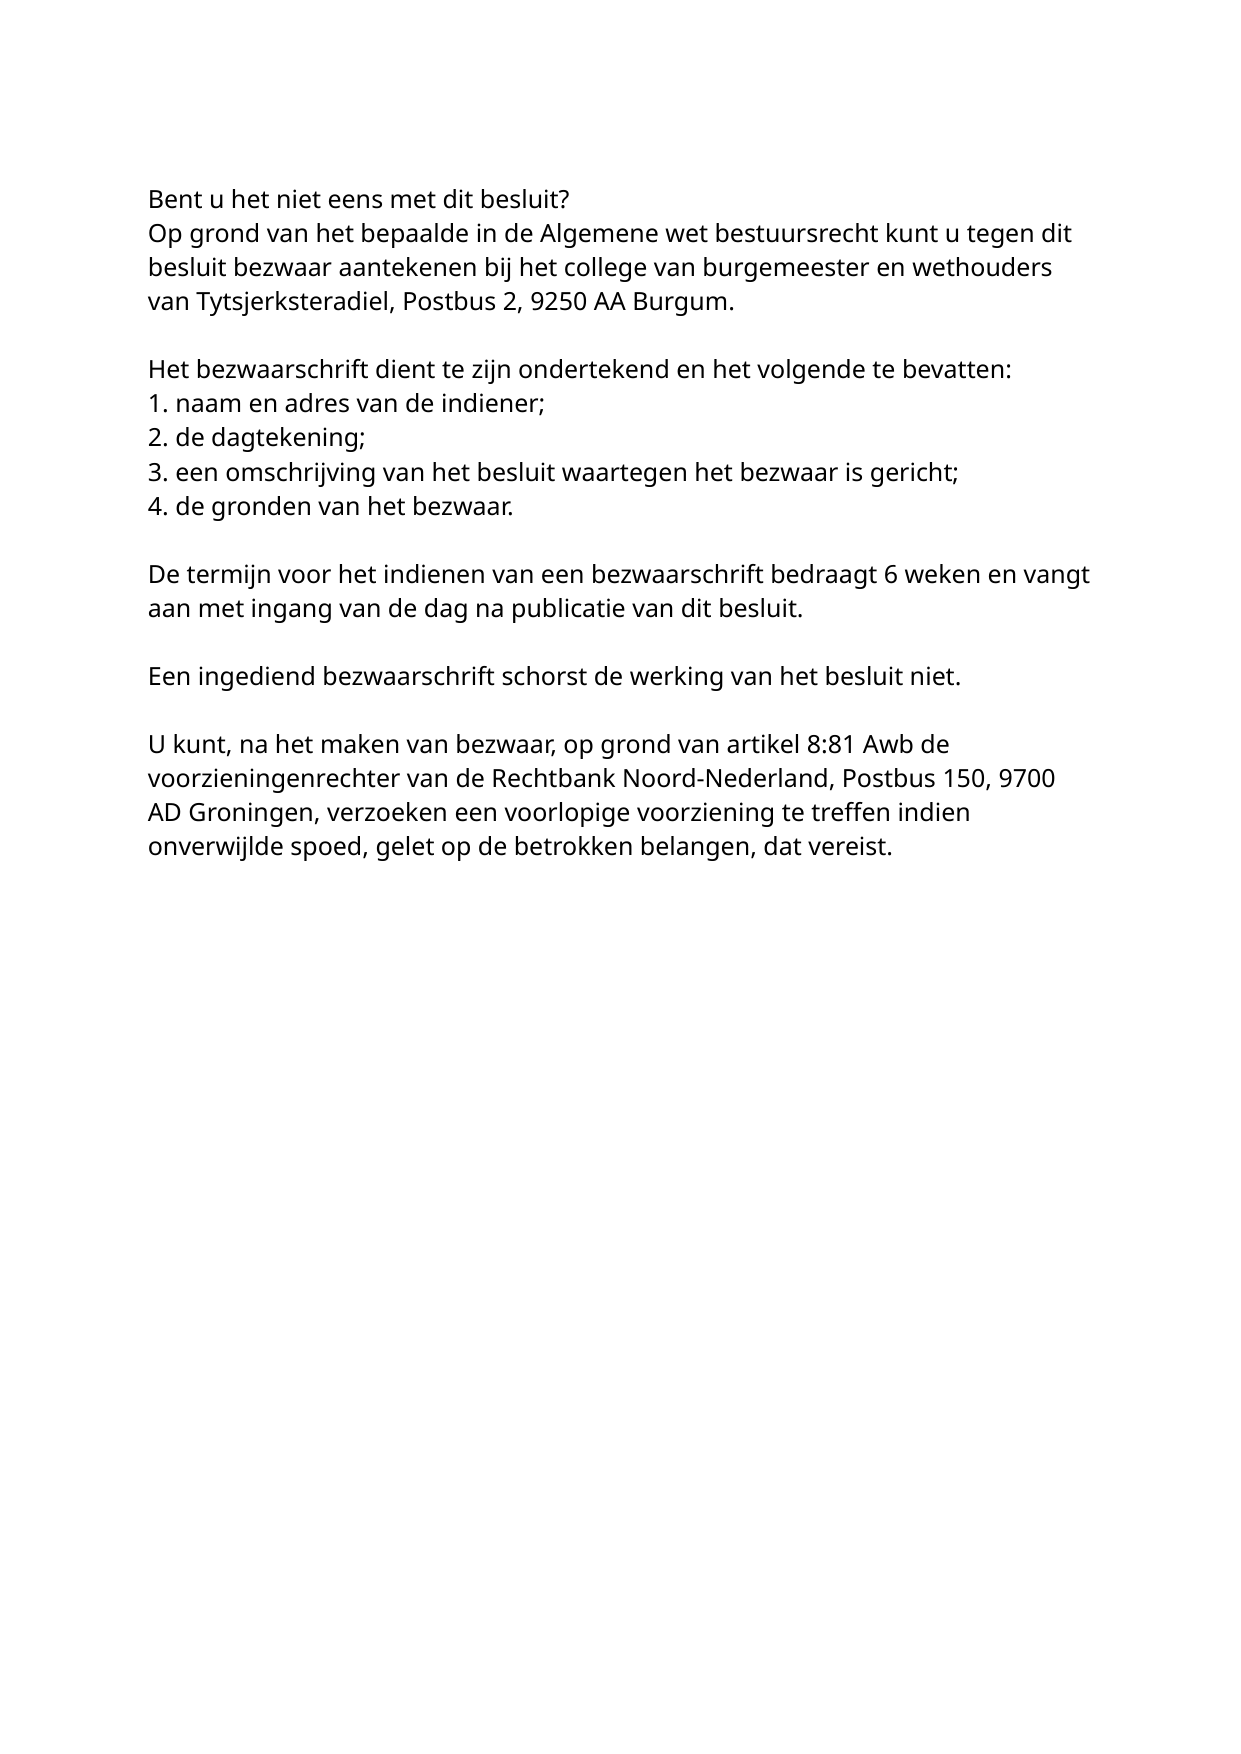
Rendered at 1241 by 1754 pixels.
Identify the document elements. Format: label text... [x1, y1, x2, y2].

text 4. de gronden van het bezwaar. [148, 488, 1093, 522]
text Het bezwaarschrift dient te zijn ondertekend en het volgende te bevatten: [148, 352, 1093, 386]
text 1. naam en adres van de indiener; [148, 386, 1093, 420]
text Bent u het niet eens met dit besluit? [148, 182, 1093, 216]
text U kunt, na het maken van bezwaar, op grond van artikel 8:81 Awb de voorzieningenrechter van de Rechtbank Noord-Nederland, Postbus 150, 9700 AD Groningen, verzoeken een voorlopige voorziening te treffen indien onverwijlde spoed, gelet op de betrokken belangen, dat vereist. [148, 727, 1093, 863]
text De termijn voor het indienen van een bezwaarschrift bedraagt 6 weken en vangt aan met ingang van de dag na publicatie van dit besluit. [148, 556, 1093, 624]
text 3. een omschrijving van het besluit waartegen het bezwaar is gericht; [148, 454, 1093, 488]
text 2. de dagtekening; [148, 420, 1093, 454]
text Op grond van het bepaalde in de Algemene wet bestuursrecht kunt u tegen dit besluit bezwaar aantekenen bij het college van burgemeester en wethouders van Tytsjerksteradiel, Postbus 2, 9250 AA Burgum. [148, 216, 1093, 318]
text Een ingediend bezwaarschrift schorst de werking van het besluit niet. [148, 658, 1093, 693]
